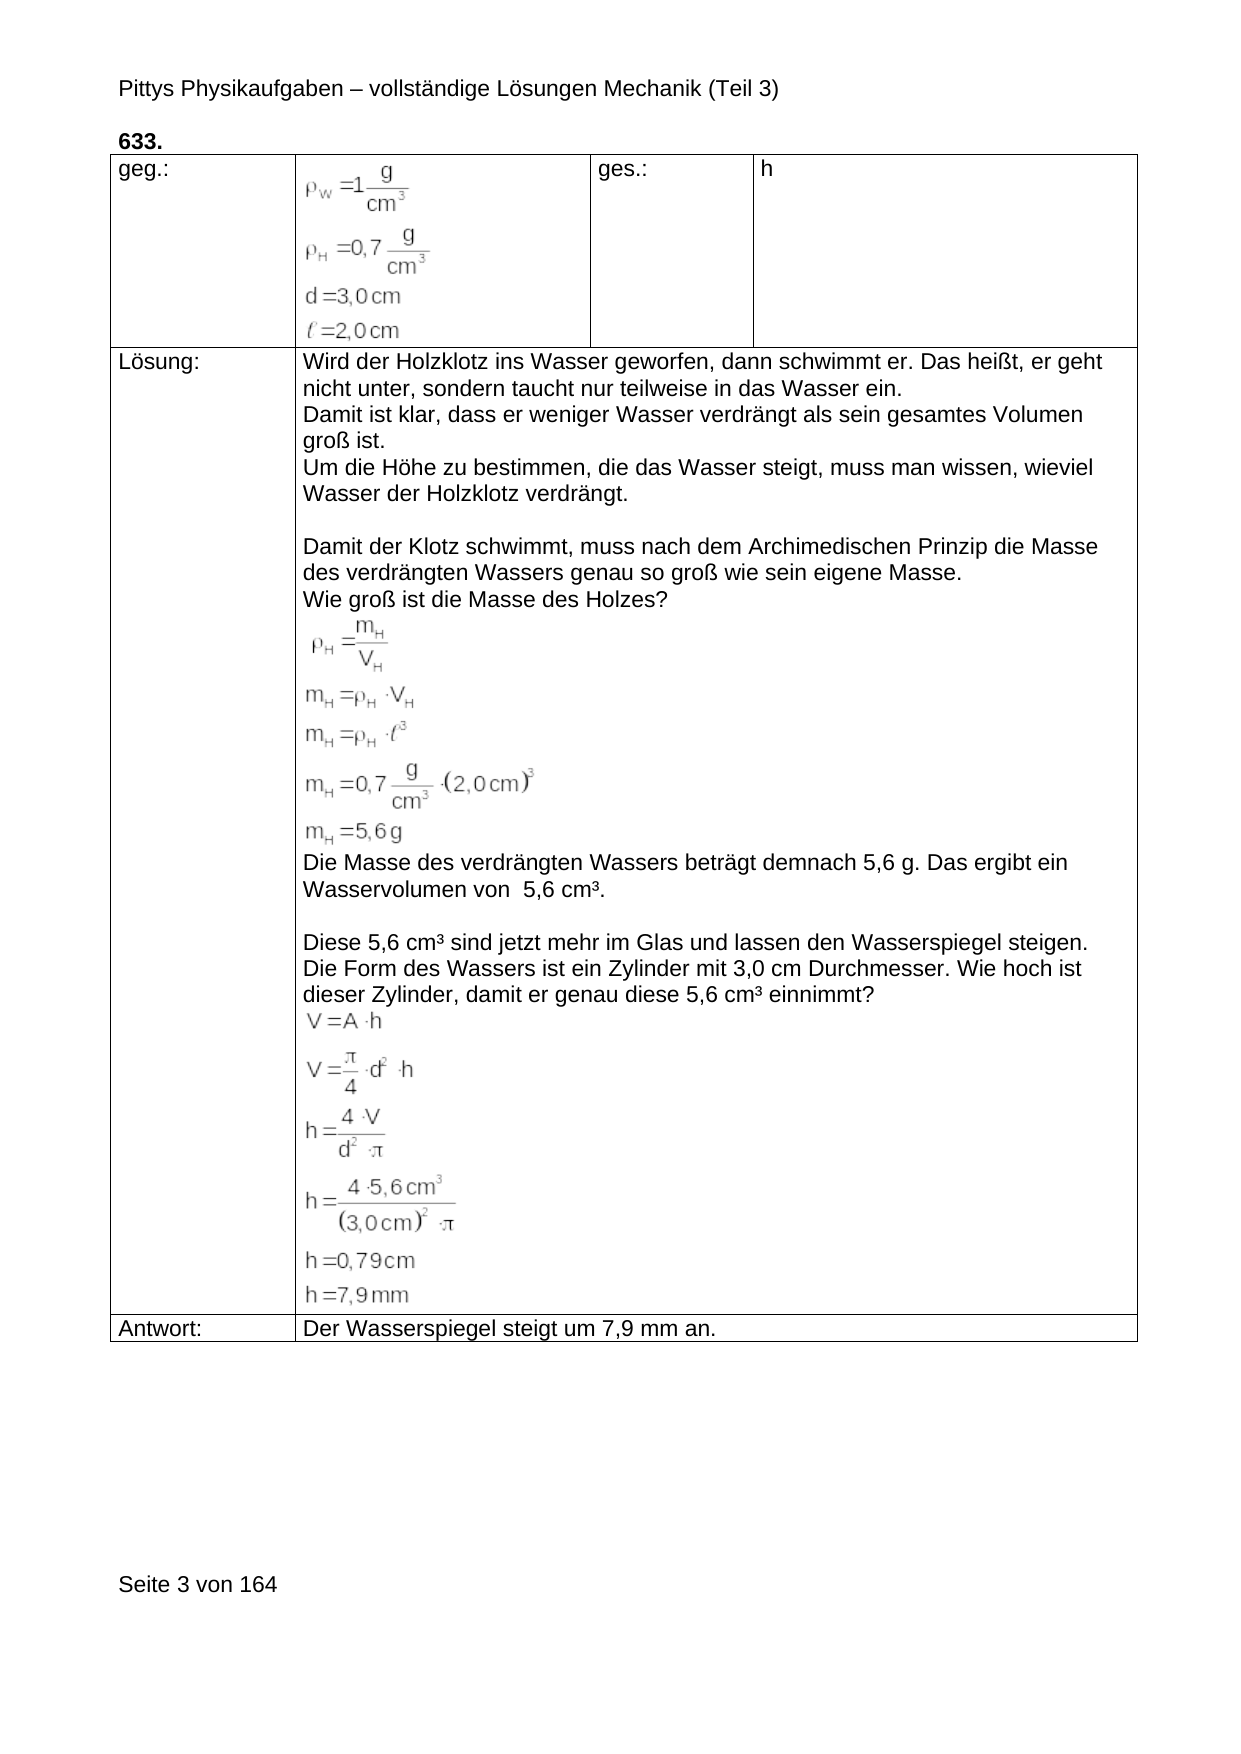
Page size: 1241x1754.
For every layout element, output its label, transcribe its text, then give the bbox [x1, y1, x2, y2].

table_cell Lösung: [111, 348, 295, 1314]
table_header [296, 155, 590, 347]
text 633. [118, 128, 1152, 154]
table_cell Der Wasserspiegel steigt um 7,9 mm an. [296, 1315, 1137, 1341]
table_header ges.: [591, 155, 753, 347]
table_cell Antwort: [111, 1315, 295, 1341]
table_cell Wird der Holzklotz ins Wasser geworfen, dann schwimmt er. Das heißt, er geht nicht unter, sondern taucht nur teilweise in das Wasser ein. Damit ist klar, dass er weniger Wasser verdrängt als sein gesamtes Volumen groß ist. Um die Höhe zu bestimmen, die das Wasser steigt, muss man wissen, wieviel Wasser der Holzklotz verdrängt. Damit der Klotz schwimmt, muss nach dem Archimedischen Prinzip die Masse des verdrängten Wassers genau so groß wie sein eigene Masse. Wie groß ist die Masse des Holzes? Die Masse des verdrängten Wassers beträgt demnach 5,6 g. Das ergibt ein Wasservolumen von 5,6 cm³. Diese 5,6 cm³ sind jetzt mehr im Glas und lassen den Wasserspiegel steigen. Die Form des Wassers ist ein Zylinder mit 3,0 cm Durchmesser. Wie hoch ist dieser Zylinder, damit er genau diese 5,6 cm³ einnimmt? [296, 348, 1137, 1314]
table_header h [754, 155, 1137, 347]
table_header geg.: [111, 155, 295, 347]
